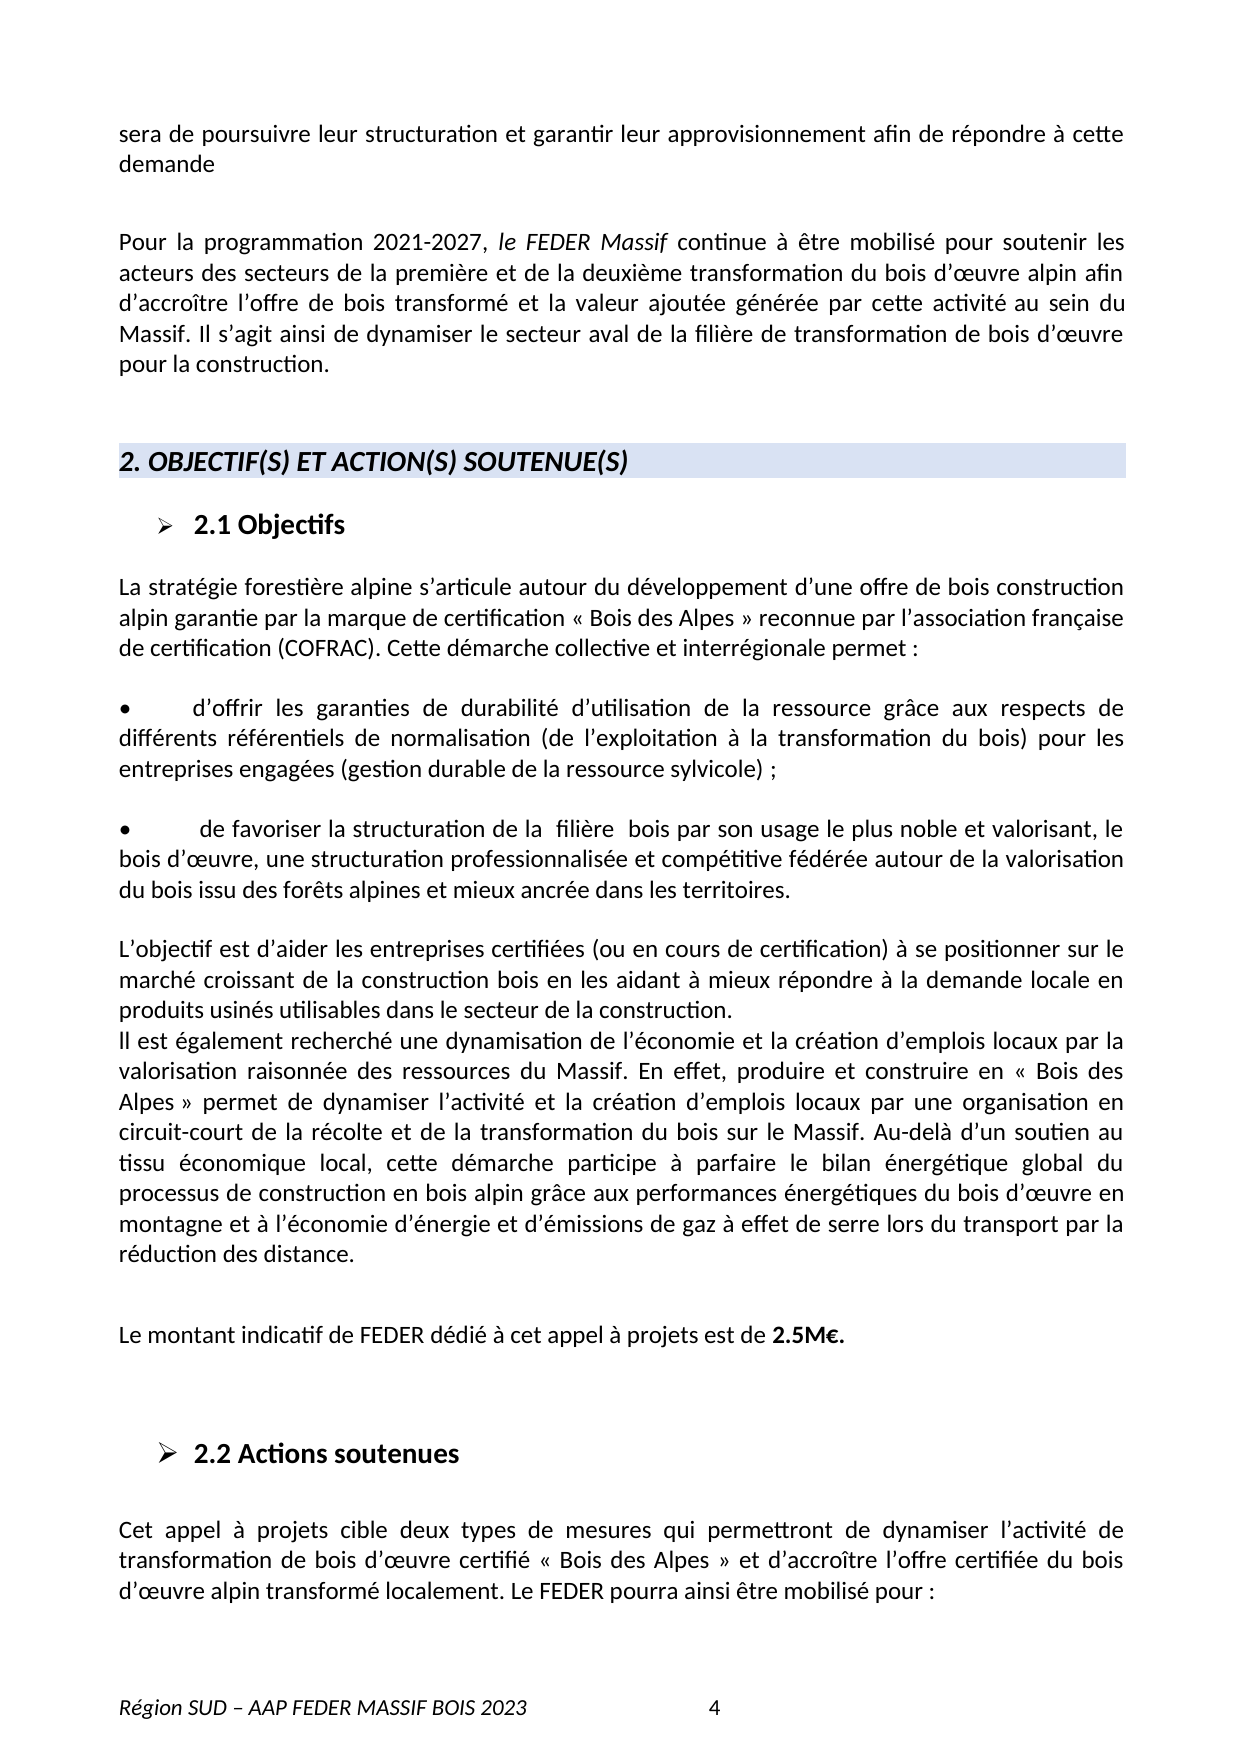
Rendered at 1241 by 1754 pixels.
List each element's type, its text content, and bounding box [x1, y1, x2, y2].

text Le montant indicatif de FEDER dédié à cet appel à projets est de 2.5M€. [119, 1319, 1126, 1349]
text L’objectif est d’aider les entreprises certifiées (ou en cours de certification) à se positionner sur le marché croissant de la construction bois en les aidant à mieux répondre à la demande locale en produits usinés utilisables dans le secteur de la construction. [119, 933, 1126, 1025]
subtitle 2.1 Objectifs [156, 506, 1126, 542]
text ll est également recherché une dynamisation de l’économie et la création d’emplois locaux par la valorisation raisonnée des ressources du Massif. En effet, produire et construire en « Bois des Alpes » permet de dynamiser l’activité et la création d’emplois locaux par une organisation en circuit-court de la récolte et de la transformation du bois sur le Massif. Au-delà d’un soutien au tissu économique local, cette démarche participe à parfaire le bilan énergétique global du processus de construction en bois alpin grâce aux performances énergétiques du bois d’œuvre en montagne et à l’économie d’énergie et d’émissions de gaz à effet de serre lors du transport par la réduction des distance. [119, 1025, 1126, 1269]
text Pour la programmation 2021-2027, le FEDER Massif continue à être mobilisé pour soutenir les acteurs des secteurs de la première et de la deuxième transformation du bois d’œuvre alpin afin d’accroître l’offre de bois transformé et la valeur ajoutée générée par cette activité au sein du Massif. Il s’agit ainsi de dynamiser le secteur aval de la filière de transformation de bois d’œuvre pour la construction. [119, 226, 1126, 379]
subtitle 2. OBJECTIF(S) ET ACTION(S) SOUTENUE(S) [119, 443, 1126, 478]
text • de favoriser la structuration de la filière bois par son usage le plus noble et valorisant, le bois d’œuvre, une structuration professionnalisée et compétitive fédérée autour de la valorisation du bois issu des forêts alpines et mieux ancrée dans les territoires. [119, 813, 1126, 904]
subtitle 2.2 Actions soutenues [156, 1435, 1126, 1471]
text • d’offrir les garanties de durabilité d’utilisation de la ressource grâce aux respects de différents référentiels de normalisation (de l’exploitation à la transformation du bois) pour les entreprises engagées (gestion durable de la ressource sylvicole) ; [119, 692, 1126, 783]
text Cet appel à projets cible deux types de mesures qui permettront de dynamiser l’activité de transformation de bois d’œuvre certifié « Bois des Alpes » et d’accroître l’offre certifiée du bois d’œuvre alpin transformé localement. Le FEDER pourra ainsi être mobilisé pour : [119, 1514, 1126, 1606]
text La stratégie forestière alpine s’articule autour du développement d’une offre de bois construction alpin garantie par la marque de certification « Bois des Alpes » reconnue par l’association française de certification (COFRAC). Cette démarche collective et interrégionale permet : [119, 571, 1126, 663]
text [119, 118, 1126, 179]
